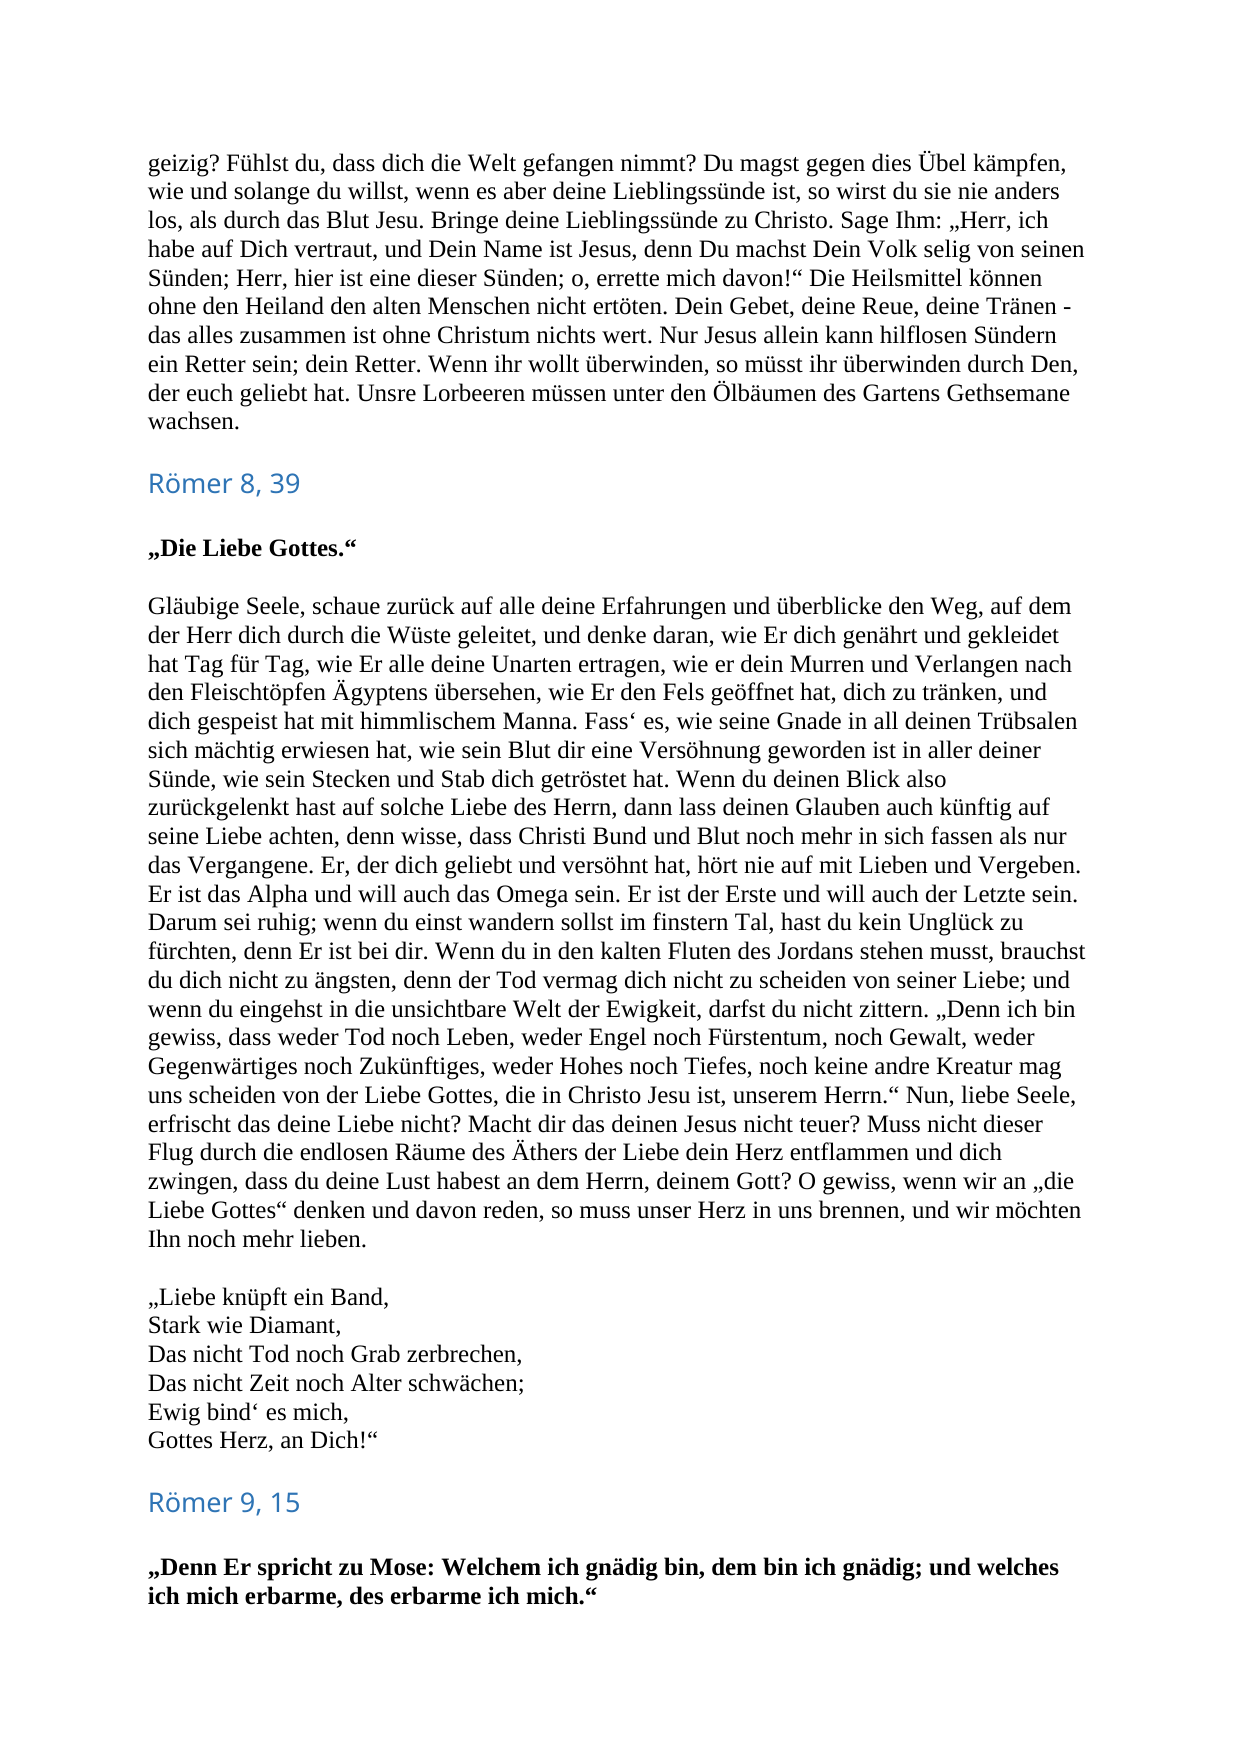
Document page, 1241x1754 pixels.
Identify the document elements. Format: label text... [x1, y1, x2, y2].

text „Liebe knüpft ein Band, Stark wie Diamant, Das nicht Tod noch Grab zerbrechen, Das nicht Zeit noch Alter schwächen; Ewig bind‘ es mich, Gottes Herz, an Dich!“ [148, 1282, 1093, 1454]
subtitle Römer 9, 15 [148, 1483, 1093, 1520]
text „Die Liebe Gottes.“ [148, 533, 1093, 562]
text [148, 148, 1093, 435]
text „Denn Er spricht zu Mose: Welchem ich gnädig bin, dem bin ich gnädig; und welches ich mich erbarme, des erbarme ich mich.“ [148, 1552, 1093, 1610]
subtitle Römer 8, 39 [148, 464, 1093, 501]
text Gläubige Seele, schaue zurück auf alle deine Erfahrungen und überblicke den Weg, auf dem der Herr dich durch die Wüste geleitet, und denke daran, wie Er dich genährt und gekleidet hat Tag für Tag, wie Er alle deine Unarten ertragen, wie er dein Murren und Verlangen nach den Fleischtöpfen Ägyptens übersehen, wie Er den Fels geöffnet hat, dich zu tränken, und dich gespeist hat mit himmlischem Manna. Fass‘ es, wie seine Gnade in all deinen Trübsalen sich mächtig erwiesen hat, wie sein Blut dir eine Versöhnung geworden ist in aller deiner Sünde, wie sein Stecken und Stab dich getröstet hat. Wenn du deinen Blick also zurückgelenkt hast auf solche Liebe des Herrn, dann lass deinen Glauben auch künftig auf seine Liebe achten, denn wisse, dass Christi Bund und Blut noch mehr in sich fassen als nur das Vergangene. Er, der dich geliebt und versöhnt hat, hört nie auf mit Lieben und Vergeben. Er ist das Alpha und will auch das Omega sein. Er ist der Erste und will auch der Letzte sein. Darum sei ruhig; wenn du einst wandern sollst im finstern Tal, hast du kein Unglück zu fürchten, denn Er ist bei dir. Wenn du in den kalten Fluten des Jordans stehen musst, brauchst du dich nicht zu ängsten, denn der Tod vermag dich nicht zu scheiden von seiner Liebe; und wenn du eingehst in die unsichtbare Welt der Ewigkeit, darfst du nicht zittern. „Denn ich bin gewiss, dass weder Tod noch Leben, weder Engel noch Fürstentum, noch Gewalt, weder Gegenwärtiges noch Zukünftiges, weder Hohes noch Tiefes, noch keine andre Kreatur mag uns scheiden von der Liebe Gottes, die in Christo Jesu ist, unserem Herrn.“ Nun, liebe Seele, erfrischt das deine Liebe nicht? Macht dir das deinen Jesus nicht teuer? Muss nicht dieser Flug durch die endlosen Räume des Äthers der Liebe dein Herz entflammen und dich zwingen, dass du deine Lust habest an dem Herrn, deinem Gott? O gewiss, wenn wir an „die Liebe Gottes“ denken und davon reden, so muss unser Herz in uns brennen, und wir möchten Ihn noch mehr lieben. [148, 591, 1093, 1252]
